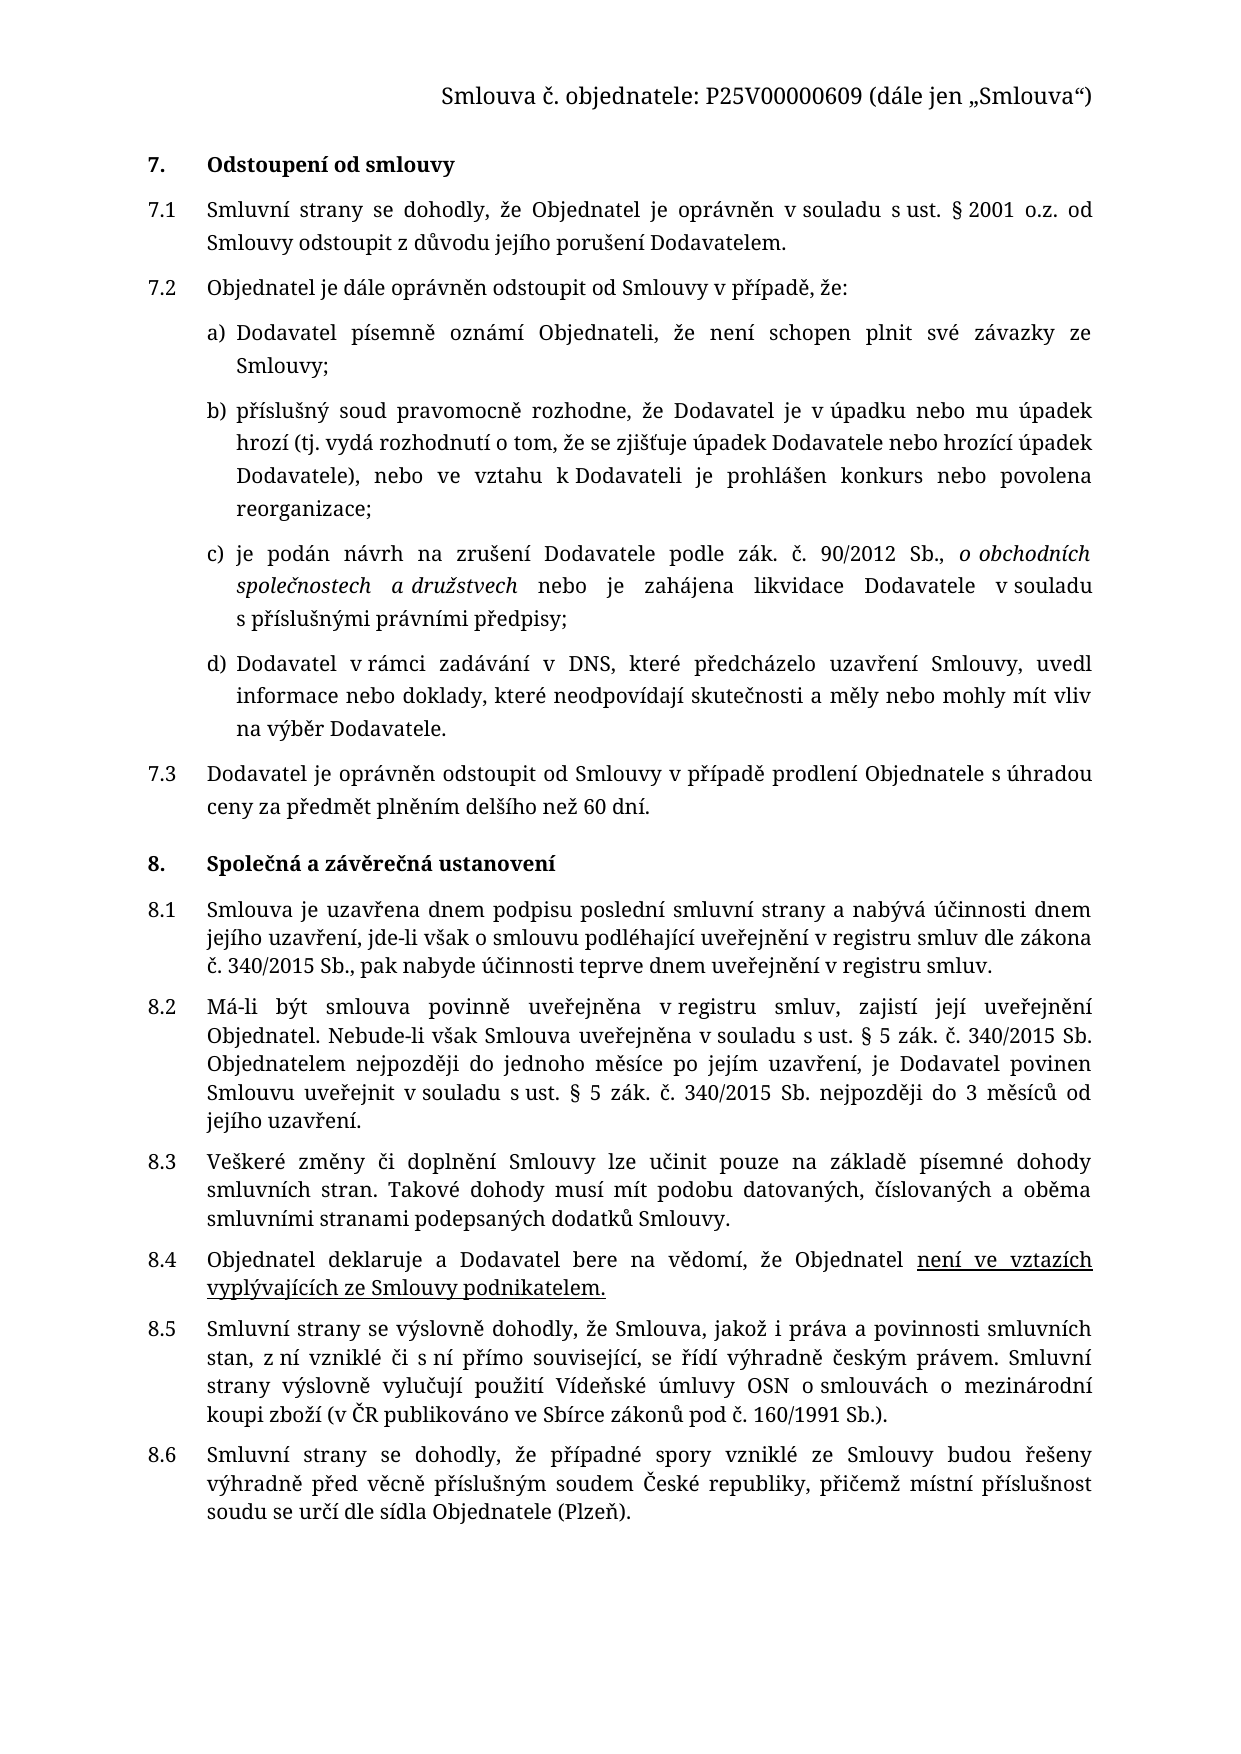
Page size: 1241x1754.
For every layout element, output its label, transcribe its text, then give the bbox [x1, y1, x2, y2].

list Má-li být smlouva povinně uveřejněna v registru smluv, zajistí její uveřejnění Objednatel. Nebude-li však Smlouva uveřejněna v souladu s ust. § 5 zák. č. 340/2015 Sb. Objednatelem nejpozději do jednoho měsíce po jejím uzavření, je Dodavatel povinen Smlouvu uveřejnit v souladu s ust. § 5 zák. č. 340/2015 Sb. nejpozději do 3 měsíců od jejího uzavření. [148, 992, 1093, 1135]
list Objednatel deklaruje a Dodavatel bere na vědomí, že Objednatel není ve vztazích vyplývajících ze Smlouvy podnikatelem. [148, 1245, 1093, 1302]
list je podán návrh na zrušení Dodavatele podle zák. č. 90/2012 Sb., o obchodních společnostech a družstvech nebo je zahájena likvidace Dodavatele v souladu s příslušnými právními předpisy; [207, 539, 1093, 632]
list Společná a závěrečná ustanovení [148, 849, 1093, 878]
list Odstoupení od smlouvy [148, 150, 1093, 179]
list Smluvní strany se dohodly, že Objednatel je oprávněn v souladu s ust. § 2001 o.z. od Smlouvy odstoupit z důvodu jejího porušení Dodavatelem. [148, 195, 1093, 256]
list Dodavatel v rámci zadávání v DNS, které předcházelo uzavření Smlouvy, uvedl informace nebo doklady, které neodpovídají skutečnosti a měly nebo mohly mít vliv na výběr Dodavatele. [207, 649, 1093, 743]
list Dodavatel je oprávněn odstoupit od Smlouvy v případě prodlení Objednatele s úhradou ceny za předmět plněním delšího než 60 dní. [148, 759, 1093, 820]
list Smluvní strany se výslovně dohodly, že Smlouva, jakož i práva a povinnosti smluvních stan, z ní vzniklé či s ní přímo související, se řídí výhradně českým právem. Smluvní strany výslovně vylučují použití Vídeňské úmluvy OSN o smlouvách o mezinárodní koupi zboží (v ČR publikováno ve Sbírce zákonů pod č. 160/1991 Sb.). [148, 1314, 1093, 1428]
list Smluvní strany se dohodly, že případné spory vzniklé ze Smlouvy budou řešeny výhradně před věcně příslušným soudem České republiky, přičemž místní příslušnost soudu se určí dle sídla Objednatele (Plzeň). [148, 1441, 1093, 1526]
list Veškeré změny či doplnění Smlouvy lze učinit pouze na základě písemné dohody smluvních stran. Takové dohody musí mít podobu datovaných, číslovaných a oběma smluvními stranami podepsaných dodatků Smlouvy. [148, 1147, 1093, 1232]
list Smlouva je uzavřena dnem podpisu poslední smluvní strany a nabývá účinnosti dnem jejího uzavření, jde-li však o smlouvu podléhající uveřejnění v registru smluv dle zákona č. 340/2015 Sb., pak nabyde účinnosti teprve dnem uveřejnění v registru smluv. [148, 895, 1093, 980]
list Dodavatel písemně oznámí Objednateli, že není schopen plnit své závazky ze Smlouvy; [207, 318, 1093, 379]
list Objednatel je dále oprávněn odstoupit od Smlouvy v případě, že: [148, 273, 1093, 301]
list příslušný soud pravomocně rozhodne, že Dodavatel je v úpadku nebo mu úpadek hrozí (tj. vydá rozhodnutí o tom, že se zjišťuje úpadek Dodavatele nebo hrozící úpadek Dodavatele), nebo ve vztahu k Dodavateli je prohlášen konkurs nebo povolena reorganizace; [207, 396, 1093, 522]
